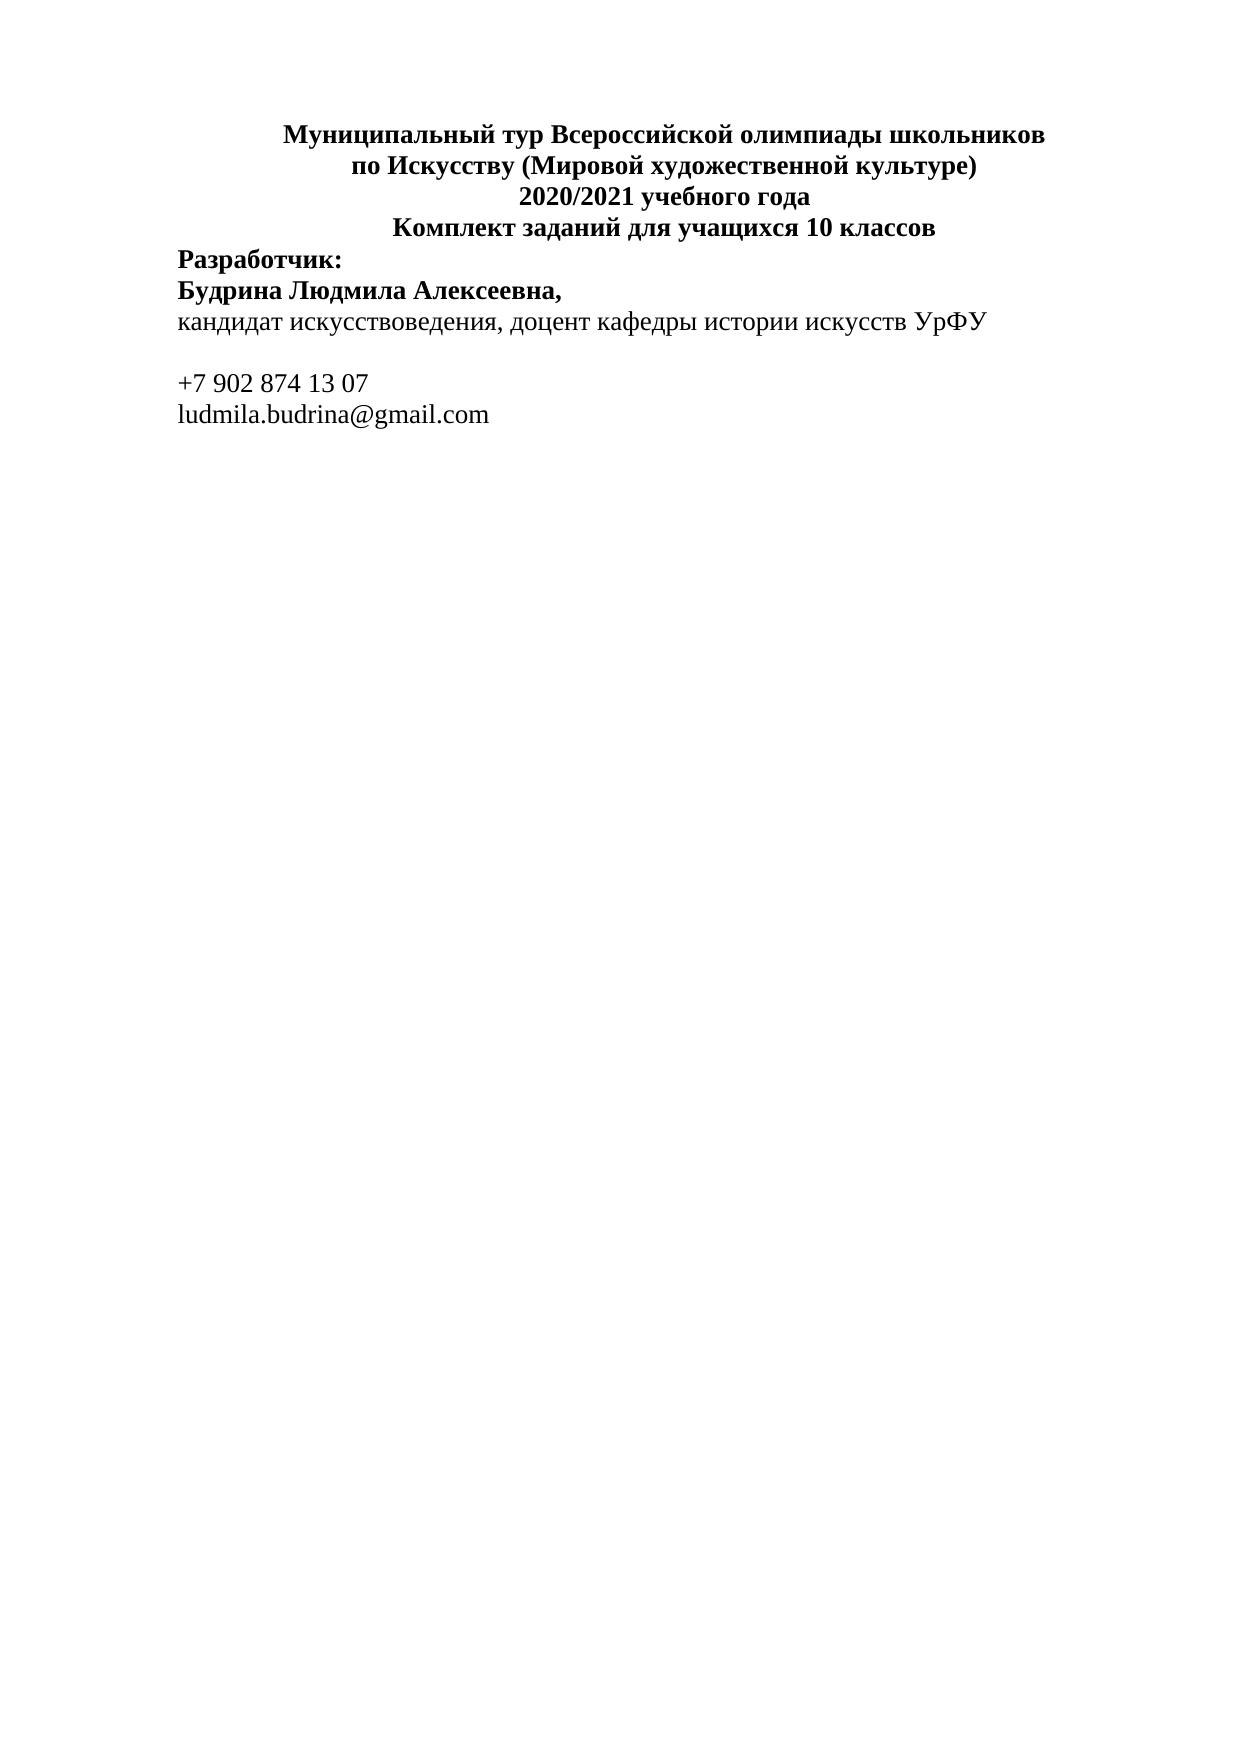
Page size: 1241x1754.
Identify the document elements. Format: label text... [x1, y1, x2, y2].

text Муниципальный тур Всероссийской олимпиады школьников [177, 118, 1152, 149]
text Разработчик: [177, 243, 1152, 274]
text +7 902 874 13 07 [177, 367, 1152, 398]
text ludmila.budrina@gmail.com [177, 398, 1152, 429]
text Комплект заданий для учащихся 10 классов [177, 212, 1152, 243]
text кандидат искусствоведения, доцент кафедры истории искусств УрФУ [177, 305, 1152, 336]
text 2020/2021 учебного года [177, 180, 1152, 212]
text по Искусству (Мировой художественной культуре) [177, 149, 1152, 180]
text Будрина Людмила Алексеевна, [177, 274, 1152, 305]
